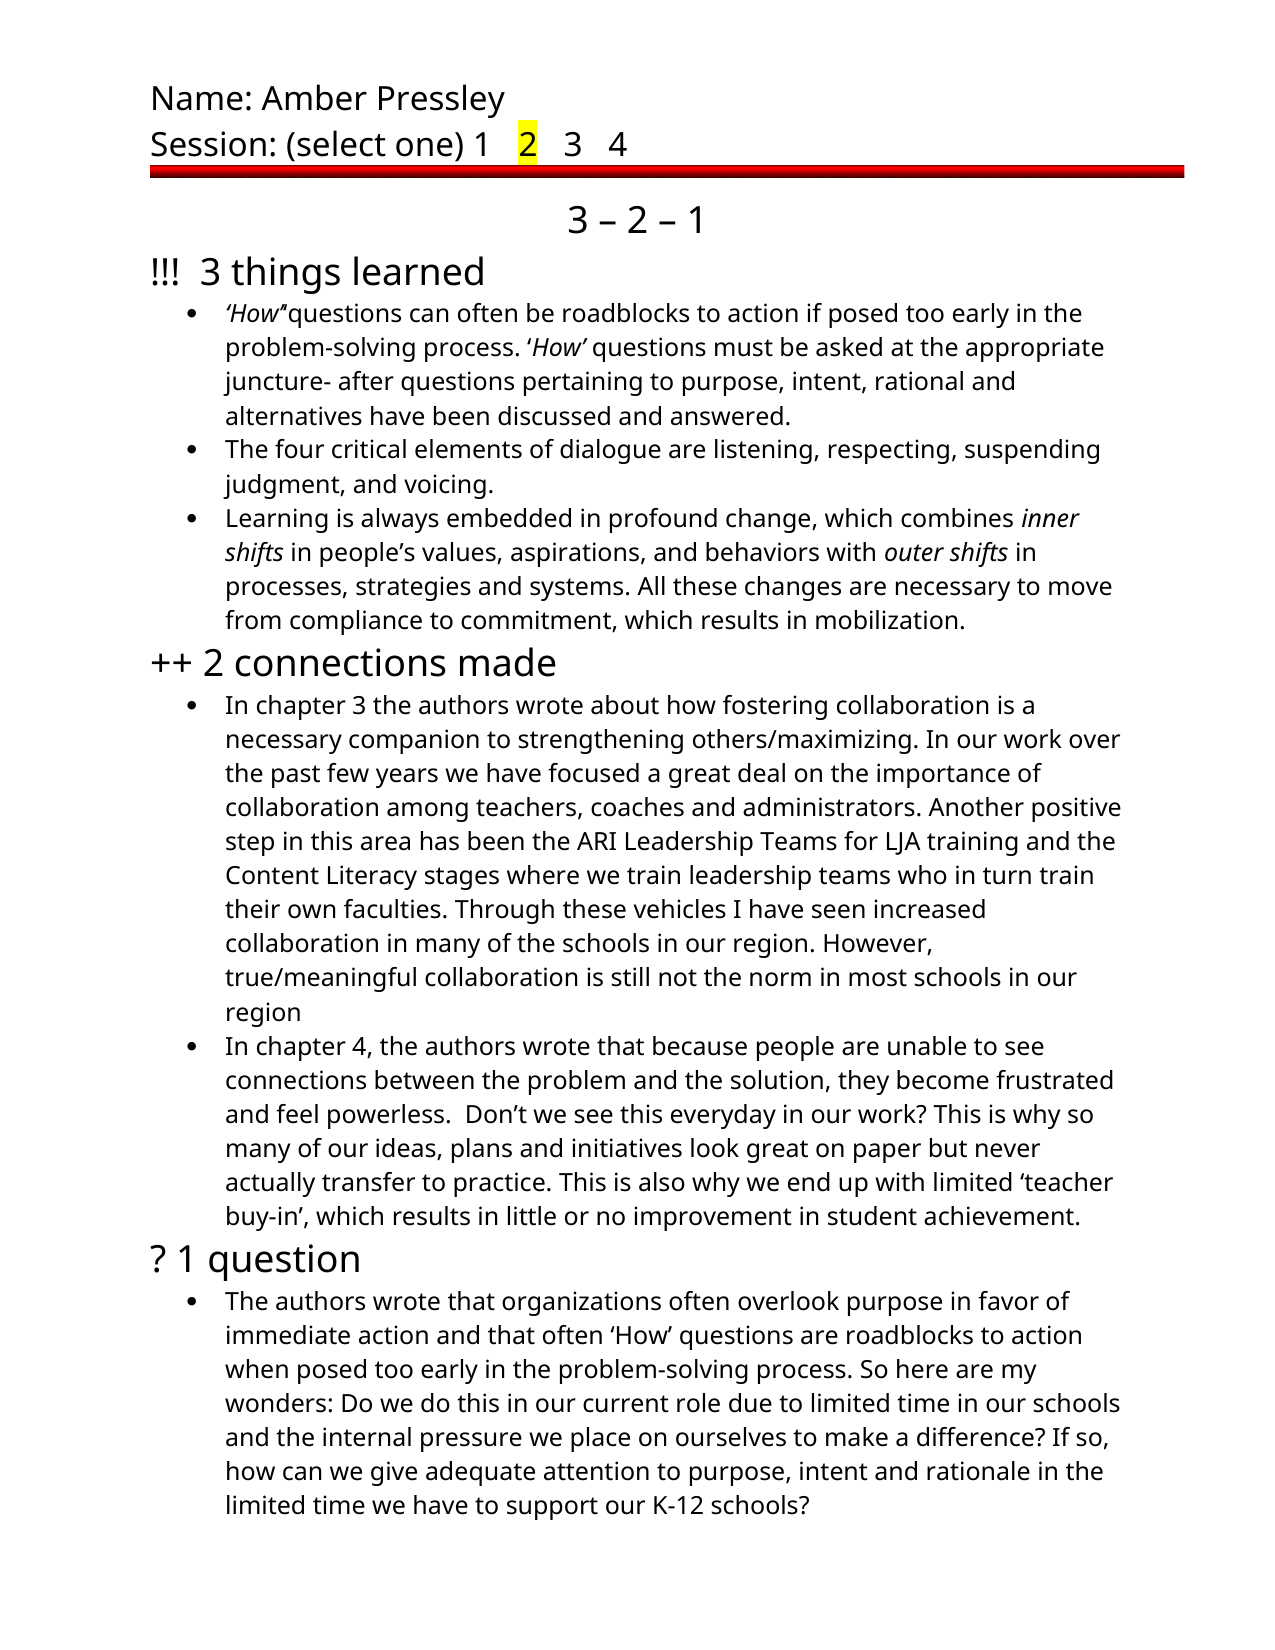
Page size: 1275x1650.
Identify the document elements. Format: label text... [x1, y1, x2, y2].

text Session: (select one) 1 2 3 4 [537, 120, 1125, 165]
text Session: (select one) 1 2 3 4 [150, 120, 518, 165]
text ++ 2 connections made [150, 637, 1125, 688]
list In chapter 3 the authors wrote about how fostering collaboration is a necessary companion to strengthening others/maximizing. In our work over the past few years we have focused a great deal on the importance of collaboration among teachers, coaches and administrators. Another positive step in this area has been the ARI Leadership Teams for LJA training and the Content Literacy stages where we train leadership teams who in turn train their own faculties. Through these vehicles I have seen increased collaboration in many of the schools in our region. However, true/meaningful collaboration is still not the norm in most schools in our region [187, 688, 1125, 1028]
list ‘How’‘questions can often be roadblocks to action if posed too early in the problem-solving process. ‘How’ questions must be asked at the appropriate juncture- after questions pertaining to purpose, intent, rational and alternatives have been discussed and answered. [187, 296, 1125, 432]
picture [150, 165, 1185, 178]
text !!! 3 things learned [150, 245, 1125, 296]
list The four critical elements of dialogue are listening, respecting, suspending judgment, and voicing. [187, 432, 1125, 500]
list Learning is always embedded in profound change, which combines inner shifts in people’s values, aspirations, and behaviors with outer shifts in processes, strategies and systems. All these changes are necessary to move from compliance to commitment, which results in mobilization. [187, 500, 1125, 637]
text ? 1 question [150, 1233, 1125, 1284]
list In chapter 4, the authors wrote that because people are unable to see connections between the problem and the solution, they become frustrated and feel powerless. Don’t we see this everyday in our work? This is why so many of our ideas, plans and initiatives look great on paper but never actually transfer to practice. This is also why we end up with limited ‘teacher buy-in’, which results in little or no improvement in student achievement. [187, 1028, 1125, 1233]
list The authors wrote that organizations often overlook purpose in favor of immediate action and that often ‘How’ questions are roadblocks to action when posed too early in the problem-solving process. So here are my wonders: Do we do this in our current role due to limited time in our schools and the internal pressure we place on ourselves to make a difference? If so, how can we give adequate attention to purpose, intent and rationale in the limited time we have to support our K-12 schools? [187, 1284, 1125, 1522]
text 3 – 2 – 1 [150, 194, 1125, 245]
text Name: Amber Pressley [150, 75, 1125, 120]
